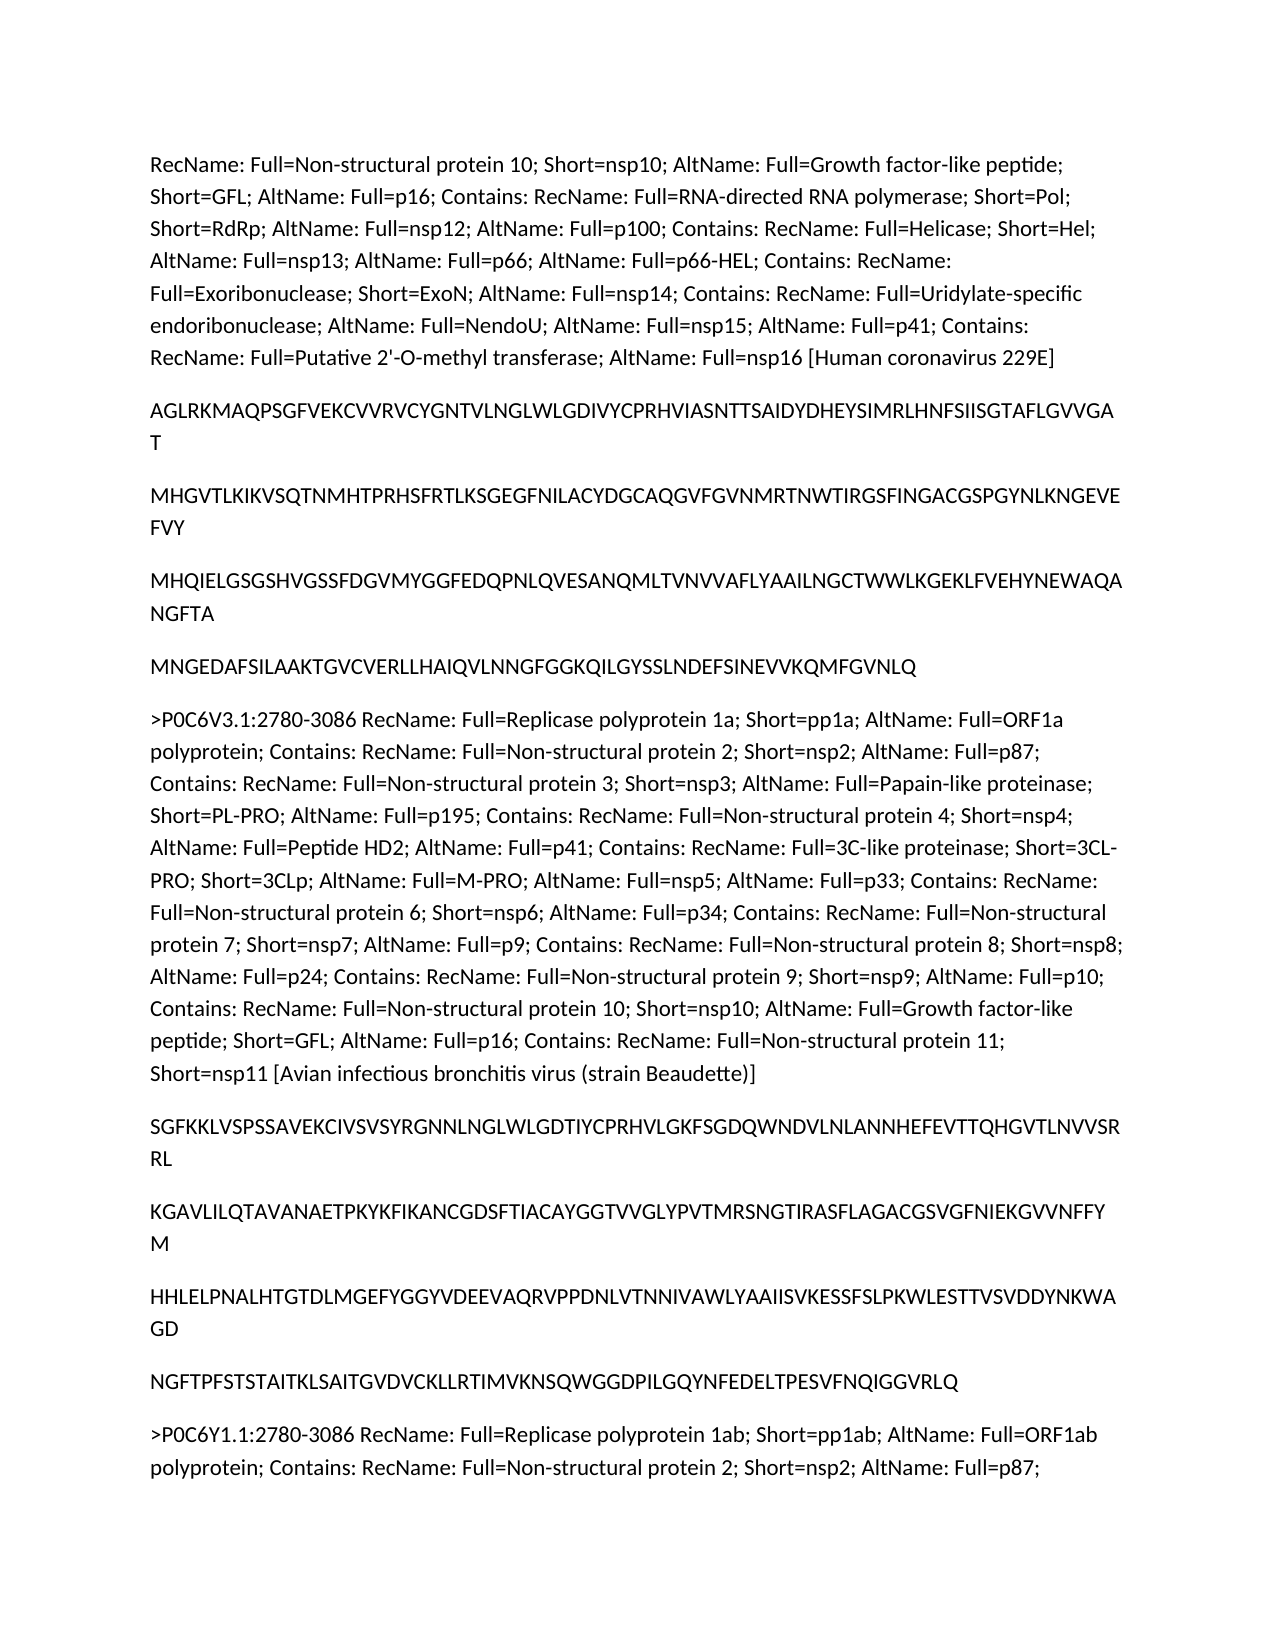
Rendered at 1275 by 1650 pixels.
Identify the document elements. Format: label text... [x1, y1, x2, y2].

text NGFTPFSTSTAITKLSAITGVDVCKLLRTIMVKNSQWGGDPILGQYNFEDELTPESVFNQIGGVRLQ [150, 1367, 1125, 1396]
text >P0C6V3.1:2780-3086 RecName: Full=Replicase polyprotein 1a; Short=pp1a; AltName: Full=ORF1a polyprotein; Contains: RecName: Full=Non-structural protein 2; Short=nsp2; AltName: Full=p87; Contains: RecName: Full=Non-structural protein 3; Short=nsp3; AltName: Full=Papain-like proteinase; Short=PL-PRO; AltName: Full=p195; Contains: RecName: Full=Non-structural protein 4; Short=nsp4; AltName: Full=Peptide HD2; AltName: Full=p41; Contains: RecName: Full=3C-like proteinase; Short=3CL-PRO; Short=3CLp; AltName: Full=M-PRO; AltName: Full=nsp5; AltName: Full=p33; Contains: RecName: Full=Non-structural protein 6; Short=nsp6; AltName: Full=p34; Contains: RecName: Full=Non-structural protein 7; Short=nsp7; AltName: Full=p9; Contains: RecName: Full=Non-structural protein 8; Short=nsp8; AltName: Full=p24; Contains: RecName: Full=Non-structural protein 9; Short=nsp9; AltName: Full=p10; Contains: RecName: Full=Non-structural protein 10; Short=nsp10; AltName: Full=Growth factor-like peptide; Short=GFL; AltName: Full=p16; Contains: RecName: Full=Non-structural protein 11; Short=nsp11 [Avian infectious bronchitis virus (strain Beaudette)] [150, 705, 1125, 1087]
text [150, 1421, 1125, 1481]
text MNGEDAFSILAAKTGVCVERLLHAIQVLNNGFGGKQILGYSSLNDEFSINEVVKQMFGVNLQ [150, 652, 1125, 680]
text MHGVTLKIKVSQTNMHTPRHSFRTLKSGEGFNILACYDGCAQGVFGVNMRTNWTIRGSFINGACGSPGYNLKNGEVEFVY [150, 481, 1125, 542]
text SGFKKLVSPSSAVEKCIVSVSYRGNNLNGLWLGDTIYCPRHVLGKFSGDQWNDVLNLANNHEFEVTTQHGVTLNVVSRRL [150, 1112, 1125, 1172]
text KGAVLILQTAVANAETPKYKFIKANCGDSFTIACAYGGTVVGLYPVTMRSNGTIRASFLAGACGSVGFNIEKGVVNFFYM [150, 1197, 1125, 1257]
text MHQIELGSGSHVGSSFDGVMYGGFEDQPNLQVESANQMLTVNVVAFLYAAILNGCTWWLKGEKLFVEHYNEWAQANGFTA [150, 567, 1125, 627]
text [150, 150, 1125, 371]
text AGLRKMAQPSGFVEKCVVRVCYGNTVLNGLWLGDIVYCPRHVIASNTTSAIDYDHEYSIMRLHNFSIISGTAFLGVVGAT [150, 396, 1125, 456]
text HHLELPNALHTGTDLMGEFYGGYVDEEVAQRVPPDNLVTNNIVAWLYAAIISVKESSFSLPKWLESTTVSVDDYNKWAGD [150, 1282, 1125, 1342]
